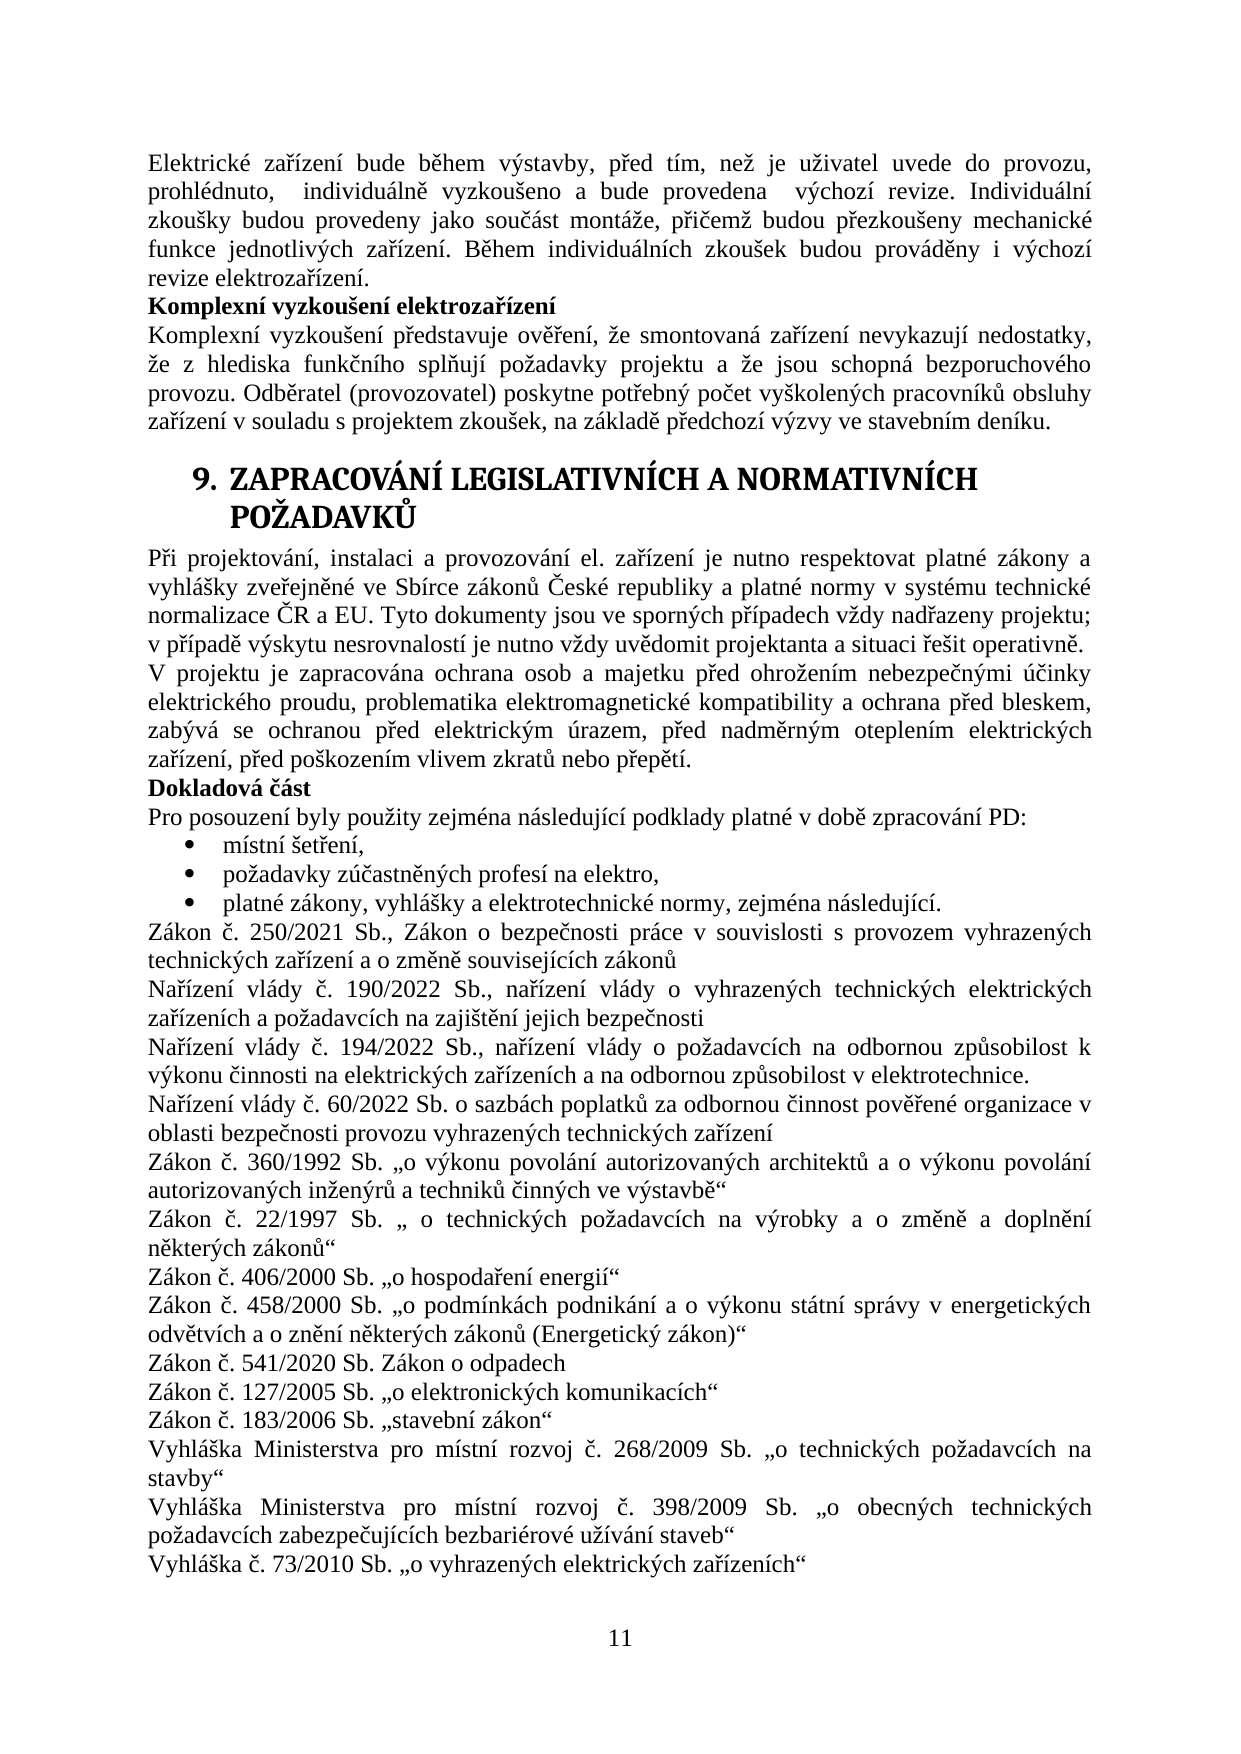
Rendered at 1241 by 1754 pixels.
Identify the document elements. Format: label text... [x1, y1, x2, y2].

text Vyhláška č. 73/2010 Sb. „o vyhrazených elektrických zařízeních“ [148, 1549, 1093, 1578]
text V projektu je zapracována ochrana osob a majetku před ohrožením nebezpečnými účinky elektrického proudu, problematika elektromagnetické kompatibility a ochrana před bleskem, zabývá se ochranou před elektrickým úrazem, před nadměrným oteplením elektrických zařízení, před poškozením vlivem zkratů nebo přepětí. [148, 658, 1093, 773]
text Zákon č. 183/2006 Sb. „stavební zákon“ [148, 1406, 1093, 1434]
text Zákon č. 406/2000 Sb. „o hospodaření energií“ [148, 1262, 1093, 1291]
text Při projektování, instalaci a provozování el. zařízení je nutno respektovat platné zákony a vyhlášky zveřejněné ve Sbírce zákonů České republiky a platné normy v systému technické normalizace ČR a EU. Tyto dokumenty jsou ve sporných případech vždy nadřazeny projektu; v případě výskytu nesrovnalostí je nutno vždy uvědomit projektanta a situaci řešit operativně. [148, 543, 1093, 658]
text Komplexní vyzkoušení představuje ověření, že smontovaná zařízení nevykazují nedostatky, že z hlediska funkčního splňují požadavky projektu a že jsou schopná bezporuchového provozu. Odběratel (provozovatel) poskytne potřebný počet vyškolených pracovníků obsluhy zařízení v souladu s projektem zkoušek, na základě předchozí výzvy ve stavebním deníku. [148, 320, 1093, 435]
text Zákon č. 458/2000 Sb. „o podmínkách podnikání a o výkonu státní správy v energetických odvětvích a o znění některých zákonů (Energetický zákon)“ [148, 1291, 1093, 1348]
text Zákon č. 127/2005 Sb. „o elektronických komunikacích“ [148, 1377, 1093, 1406]
text Zákon č. 250/2021 Sb., Zákon o bezpečnosti práce v souvislosti s provozem vyhrazených technických zařízení a o změně souvisejících zákonů [148, 917, 1093, 974]
text Dokladová část [148, 773, 1093, 802]
text Elektrické zařízení bude během výstavby, před tím, než je uživatel uvede do provozu, prohlédnuto, individuálně vyzkoušeno a bude provedena výchozí revize. Individuální zkoušky budou provedeny jako součást montáže, přičemž budou přezkoušeny mechanické funkce jednotlivých zařízení. Během individuálních zkoušek budou prováděny i výchozí revize elektrozařízení. [148, 148, 1093, 291]
text Zákon č. 22/1997 Sb. „ o technických požadavcích na výrobky a o změně a doplnění některých zákonů“ [148, 1204, 1093, 1262]
list místní šetření, [185, 831, 1093, 859]
text Nařízení vlády č. 190/2022 Sb., nařízení vlády o vyhrazených technických elektrických zařízeních a požadavcích na zajištění jejich bezpečnosti [148, 974, 1093, 1032]
text Nařízení vlády č. 194/2022 Sb., nařízení vlády o požadavcích na odbornou způsobilost k výkonu činnosti na elektrických zařízeních a na odbornou způsobilost v elektrotechnice. [148, 1032, 1093, 1089]
text Zákon č. 360/1992 Sb. „o výkonu povolání autorizovaných architektů a o výkonu povolání autorizovaných inženýrů a techniků činných ve výstavbě“ [148, 1147, 1093, 1204]
list platné zákony, vyhlášky a elektrotechnické normy, zejména následující. [185, 888, 1093, 917]
text Pro posouzení byly použity zejména následující podklady platné v době zpracování PD: [148, 802, 1093, 831]
text Komplexní vyzkoušení elektrozařízení [148, 291, 1093, 320]
list požadavky zúčastněných profesí na elektro, [185, 859, 1093, 888]
subtitle ZAPRACOVÁNÍ LEGISLATIVNÍCH A NORMATIVNÍCH POŽADAVKŮ [192, 460, 1093, 537]
text Vyhláška Ministerstva pro místní rozvoj č. 268/2009 Sb. „o technických požadavcích na stavby“ [148, 1434, 1093, 1492]
text Vyhláška Ministerstva pro místní rozvoj č. 398/2009 Sb. „o obecných technických požadavcích zabezpečujících bezbariérové užívání staveb“ [148, 1492, 1093, 1549]
text Zákon č. 541/2020 Sb. Zákon o odpadech [148, 1348, 1093, 1377]
text Nařízení vlády č. 60/2022 Sb. o sazbách poplatků za odbornou činnost pověřené organizace v oblasti bezpečnosti provozu vyhrazených technických zařízení [148, 1089, 1093, 1147]
